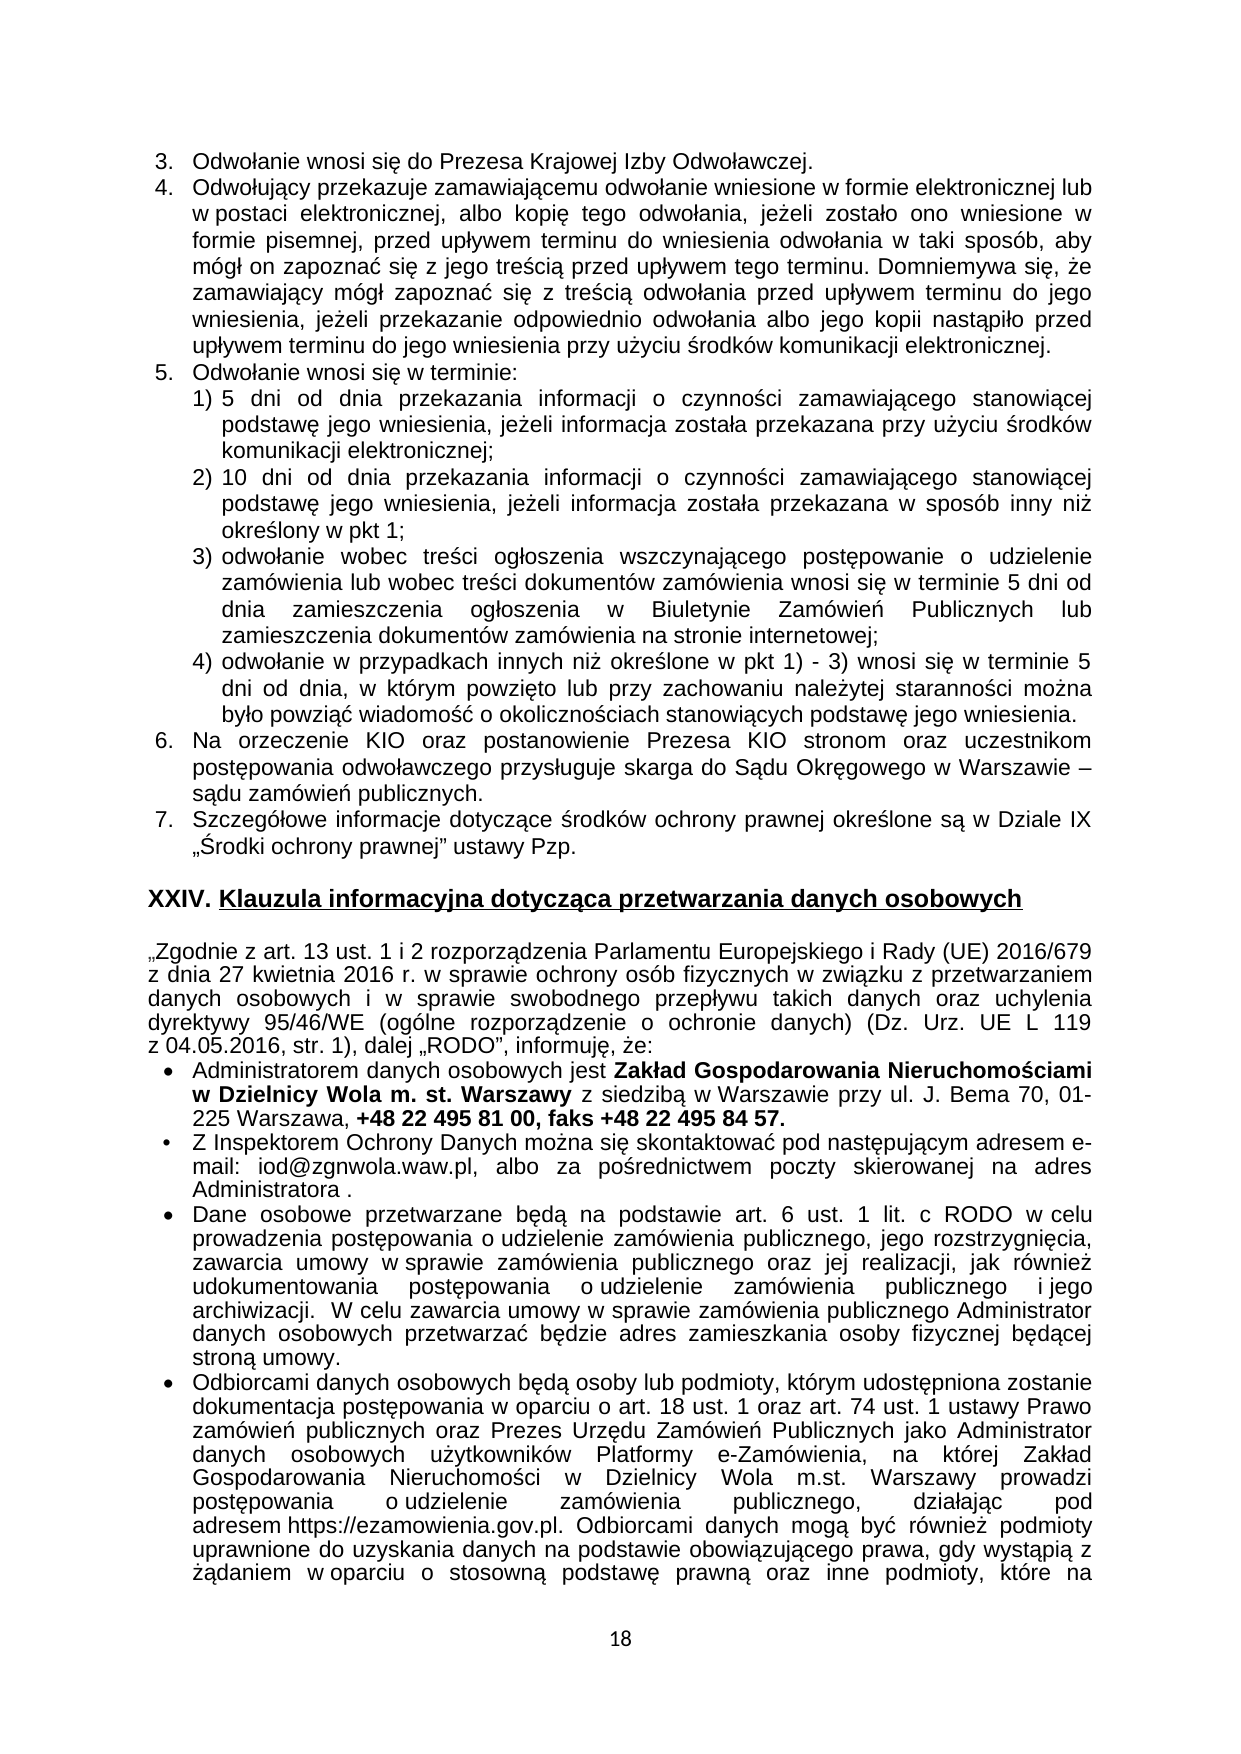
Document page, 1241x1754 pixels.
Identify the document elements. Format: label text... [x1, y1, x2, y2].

list Odwołujący przekazuje zamawiającemu odwołanie wniesione w formie elektronicznej lub w postaci elektronicznej, albo kopię tego odwołania, jeżeli zostało ono wniesione w formie pisemnej, przed upływem terminu do wniesienia odwołania w taki sposób, aby mógł on zapoznać się z jego treścią przed upływem tego terminu. Domniemywa się, że zamawiający mógł zapoznać się z treścią odwołania przed upływem terminu do jego wniesienia, jeżeli przekazanie odpowiednio odwołania albo jego kopii nastąpiło przed upływem terminu do jego wniesienia przy użyciu środków komunikacji elektronicznej. [154, 174, 1093, 358]
text „Zgodnie z art. 13 ust. 1 i 2 rozporządzenia Parlamentu Europejskiego i Rady (UE) 2016/679 z dnia 27 kwietnia 2016 r. w sprawie ochrony osób fizycznych w związku z przetwarzaniem danych osobowych i w sprawie swobodnego przepływu takich danych oraz uchylenia dyrektywy 95/46/WE (ogólne rozporządzenie o ochronie danych) (Dz. Urz. UE L 119 z 04.05.2016, str. 1), dalej „RODO”, informuję, że: [148, 940, 1093, 1059]
list Odwołanie wnosi się do Prezesa Krajowej Izby Odwoławczej. [154, 148, 1093, 174]
list 5 dni od dnia przekazania informacji o czynności zamawiającego stanowiącej podstawę jego wniesienia, jeżeli informacja została przekazana przy użyciu środków komunikacji elektronicznej; [192, 385, 1093, 464]
list Administratorem danych osobowych jest Zakład Gospodarowania Nieruchomościami w Dzielnicy Wola m. st. Warszawy z siedzibą w Warszawie przy ul. J. Bema 70, 01-225 Warszawa, +48 22 495 81 00, faks +48 22 495 84 57. [162, 1059, 1093, 1132]
list 10 dni od dnia przekazania informacji o czynności zamawiającego stanowiącej podstawę jego wniesienia, jeżeli informacja została przekazana w sposób inny niż określony w pkt 1; [192, 464, 1093, 543]
list odwołanie w przypadkach innych niż określone w pkt 1) - 3) wnosi się w terminie 5 dni od dnia, w którym powzięto lub przy zachowaniu należytej staranności można było powziąć wiadomość o okolicznościach stanowiących podstawę jego wniesienia. [192, 648, 1093, 727]
list Z Inspektorem Ochrony Danych można się skontaktować pod następującym adresem e-mail: iod@zgnwola.waw.pl, albo za pośrednictwem poczty skierowanej na adres Administratora . [162, 1132, 1093, 1203]
list Odwołanie wnosi się w terminie: [154, 358, 1093, 385]
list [162, 1370, 1093, 1586]
list Dane osobowe przetwarzane będą na podstawie art. 6 ust. 1 lit. c RODO w celu prowadzenia postępowania o udzielenie zamówienia publicznego, jego rozstrzygnięcia, zawarcia umowy w sprawie zamówienia publicznego oraz jej realizacji, jak również udokumentowania postępowania o udzielenie zamówienia publicznego i jego archiwizacji. W celu zawarcia umowy w sprawie zamówienia publicznego Administrator danych osobowych przetwarzać będzie adres zamieszkania osoby fizycznej będącej stroną umowy. [162, 1203, 1093, 1370]
text XXIV. Klauzula informacyjna dotycząca przetwarzania danych osobowych [148, 884, 1093, 913]
list odwołanie wobec treści ogłoszenia wszczynającego postępowanie o udzielenie zamówienia lub wobec treści dokumentów zamówienia wnosi się w terminie 5 dni od dnia zamieszczenia ogłoszenia w Biuletynie Zamówień Publicznych lub zamieszczenia dokumentów zamówienia na stronie internetowej; [192, 543, 1093, 648]
list Szczegółowe informacje dotyczące środków ochrony prawnej określone są w Dziale IX „Środki ochrony prawnej” ustawy Pzp. [154, 806, 1093, 859]
list Na orzeczenie KIO oraz postanowienie Prezesa KIO stronom oraz uczestnikom postępowania odwoławczego przysługuje skarga do Sądu Okręgowego w Warszawie – sądu zamówień publicznych. [154, 727, 1093, 806]
